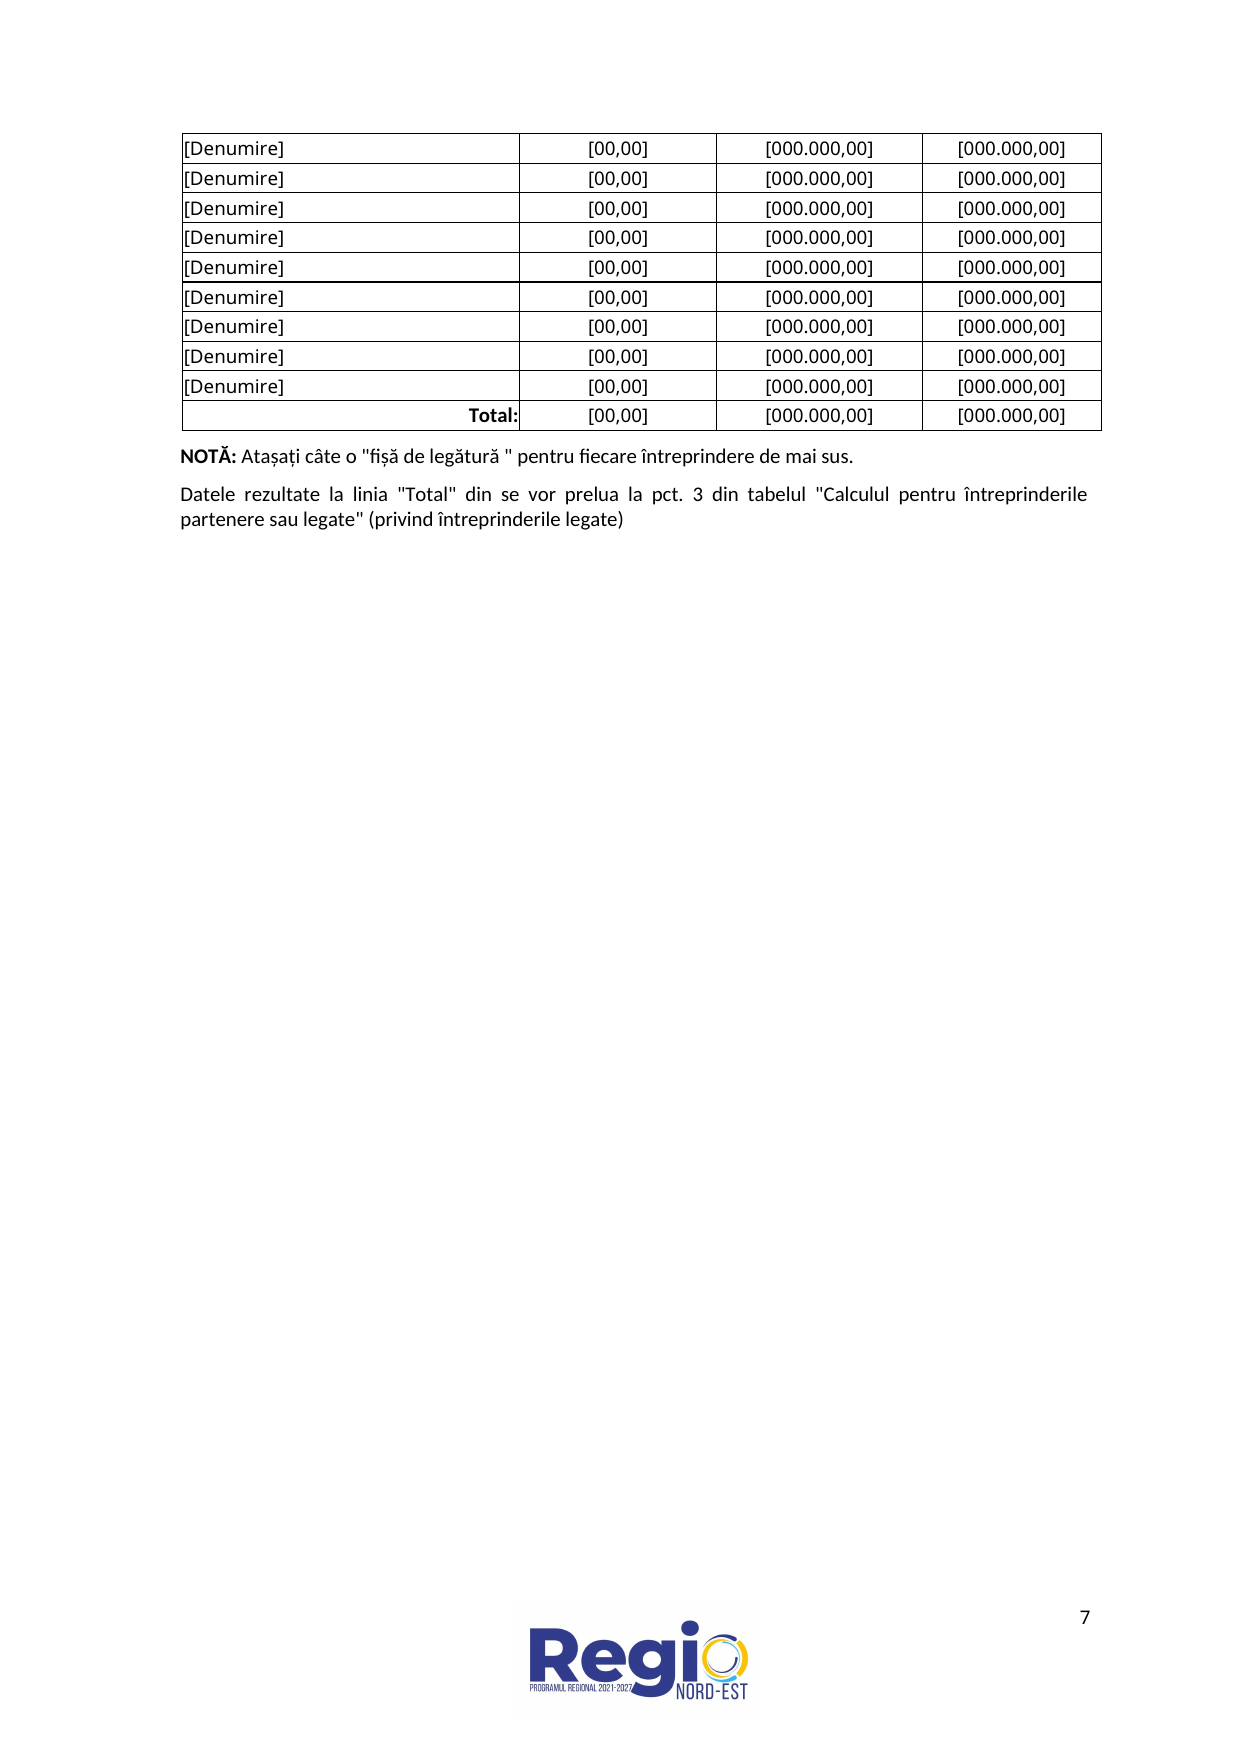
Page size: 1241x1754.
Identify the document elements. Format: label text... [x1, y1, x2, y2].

table_cell [183, 134, 519, 163]
picture [509, 1602, 762, 1720]
table_cell [183, 164, 519, 192]
table_cell [923, 253, 1101, 281]
table_cell [520, 134, 716, 163]
table_cell [520, 342, 716, 370]
table_cell [183, 312, 519, 341]
table_cell [183, 223, 519, 252]
table_cell [520, 223, 716, 252]
text NOTĂ: Ataşaţi câte o "fişă de legătură " pentru fiecare întreprindere de mai sus. [180, 443, 1090, 469]
table_cell [923, 193, 1101, 222]
table_cell [717, 312, 922, 341]
table_cell [717, 342, 922, 370]
table_cell [923, 223, 1101, 252]
table_cell [520, 371, 716, 400]
table_cell [923, 401, 1101, 430]
table_cell [717, 283, 922, 311]
table_cell [923, 371, 1101, 400]
table_cell [717, 164, 922, 192]
table_cell [183, 283, 519, 311]
table_cell [717, 223, 922, 252]
table_cell [520, 193, 716, 222]
table_cell [520, 253, 716, 281]
table_cell [520, 401, 716, 430]
table_cell [923, 342, 1101, 370]
table_cell [183, 342, 519, 370]
table_cell [717, 253, 922, 281]
table_cell [183, 253, 519, 281]
table_cell [717, 371, 922, 400]
table_cell [520, 283, 716, 311]
text Datele rezultate la linia "Total" din se vor prelua la pct. 3 din tabelul "Calculul pentru întreprinderile partenere sau legate" (privind întreprinderile legate) [180, 481, 1090, 532]
table_cell Total: [183, 401, 519, 430]
table_cell [717, 401, 922, 430]
table_cell [923, 283, 1101, 311]
table_cell [183, 371, 519, 400]
table_cell [923, 134, 1101, 163]
table_cell [717, 134, 922, 163]
table_cell [923, 164, 1101, 192]
table_cell [520, 164, 716, 192]
table_cell [520, 312, 716, 341]
table_cell [717, 193, 922, 222]
table_cell [183, 193, 519, 222]
table_cell [923, 312, 1101, 341]
